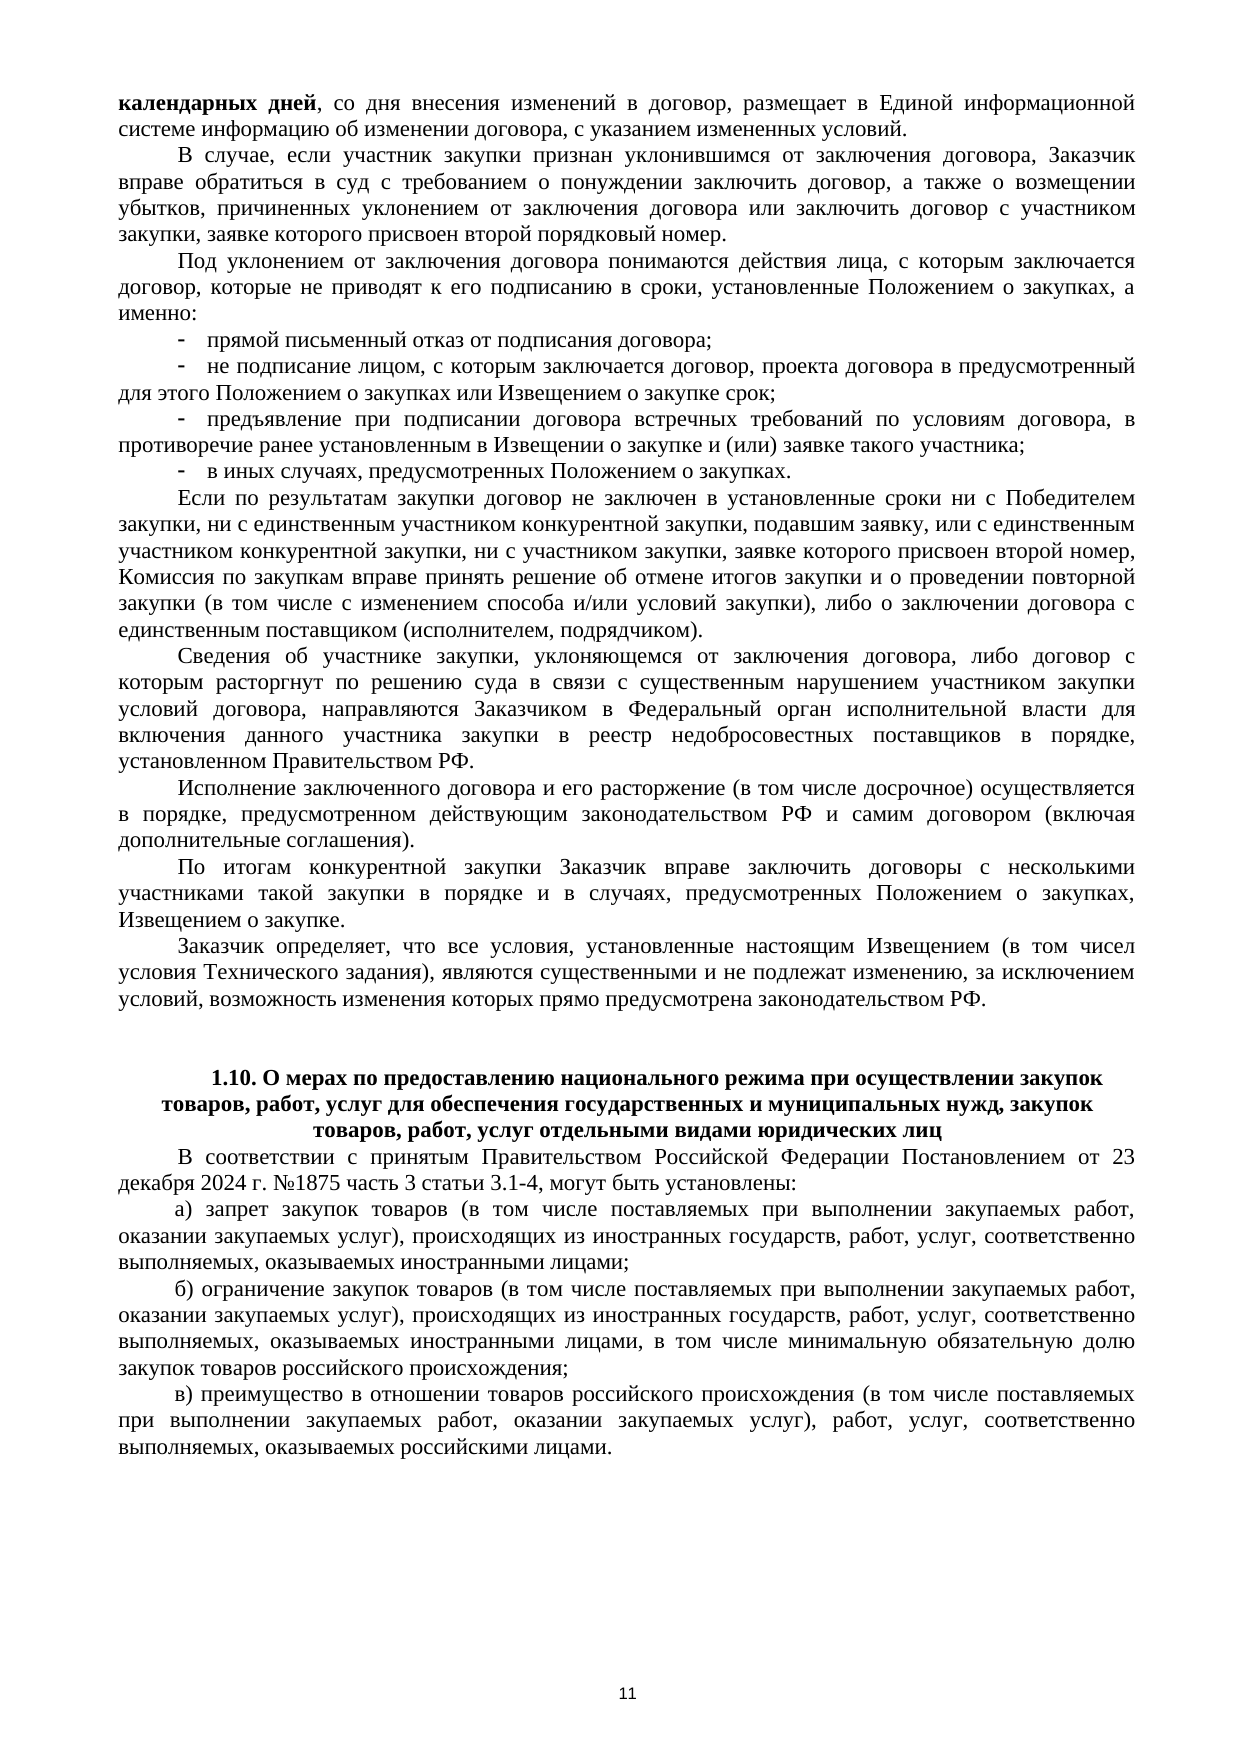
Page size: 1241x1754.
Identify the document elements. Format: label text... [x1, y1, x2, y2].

text Под уклонением от заключения договора понимаются действия лица, с которым заключается договор, которые не приводят к его подписанию в сроки, установленные Положением о закупках, а именно: [118, 247, 1137, 326]
text б) ограничение закупок товаров (в том числе поставляемых при выполнении закупаемых работ, оказании закупаемых услуг), происходящих из иностранных государств, работ, услуг, соответственно выполняемых, оказываемых иностранными лицами, в том числе минимальную обязательную долю закупок товаров российского происхождения; [118, 1274, 1137, 1380]
text В случае, если участник закупки признан уклонившимся от заключения договора, Заказчик вправе обратиться в суд с требованием о понуждении заключить договор, а также о возмещении убытков, причиненных уклонением от заключения договора или заключить договор с участником закупки, заявке которого присвоен второй порядковый номер. [118, 141, 1137, 247]
text 1.10. О мерах по предоставлению национального режима при осуществлении закупок товаров, работ, услуг для обеспечения государственных и муниципальных нужд, закупок товаров, работ, услуг отдельными видами юридических лиц [118, 1064, 1137, 1143]
list предъявление при подписании договора встречных требований по условиям договора, в противоречие ранее установленным в Извещении о закупке и (или) заявке такого участника; [118, 405, 1137, 458]
text Исполнение заключенного договора и его расторжение (в том числе досрочное) осуществляется в порядке, предусмотренном действующим законодательством РФ и самим договором (включая дополнительные соглашения). [118, 774, 1137, 853]
text в) преимущество в отношении товаров российского происхождения (в том числе поставляемых при выполнении закупаемых работ, оказании закупаемых услуг), работ, услуг, соответственно выполняемых, оказываемых российскими лицами. [118, 1380, 1137, 1459]
text В соответствии с принятым Правительством Российской Федерации Постановлением от 23 декабря 2024 г. №1875 часть 3 статьи 3.1-4, могут быть установлены: [118, 1143, 1137, 1196]
text Заказчик определяет, что все условия, установленные настоящим Извещением (в том чисел условия Технического задания), являются существенными и не подлежат изменению, за исключением условий, возможность изменения которых прямо предусмотрена законодательством РФ. [118, 932, 1137, 1011]
list в иных случаях, предусмотренных Положением о закупках. [118, 458, 1137, 484]
text а) запрет закупок товаров (в том числе поставляемых при выполнении закупаемых работ, оказании закупаемых услуг), происходящих из иностранных государств, работ, услуг, соответственно выполняемых, оказываемых иностранными лицами; [118, 1196, 1137, 1274]
list прямой письменный отказ от подписания договора; [118, 326, 1137, 352]
list не подписание лицом, с которым заключается договор, проекта договора в предусмотренный для этого Положением о закупках или Извещением о закупке срок; [118, 352, 1137, 405]
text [118, 89, 1137, 141]
text Если по результатам закупки договор не заключен в установленные сроки ни с Победителем закупки, ни с единственным участником конкурентной закупки, подавшим заявку, или с единственным участником конкурентной закупки, ни с участником закупки, заявке которого присвоен второй номер, Комиссия по закупкам вправе принять решение об отмене итогов закупки и о проведении повторной закупки (в том числе с изменением способа и/или условий закупки), либо о заключении договора с единственным поставщиком (исполнителем, подрядчиком). [118, 484, 1137, 642]
text Сведения об участнике закупки, уклоняющемся от заключения договора, либо договор с которым расторгнут по решению суда в связи с существенным нарушением участником закупки условий договора, направляются Заказчиком в Федеральный орган исполнительной власти для включения данного участника закупки в реестр недобросовестных поставщиков в порядке, установленном Правительством РФ. [118, 642, 1137, 774]
text По итогам конкурентной закупки Заказчик вправе заключить договоры с несколькими участниками такой закупки в порядке и в случаях, предусмотренных Положением о закупках, Извещением о закупке. [118, 853, 1137, 932]
